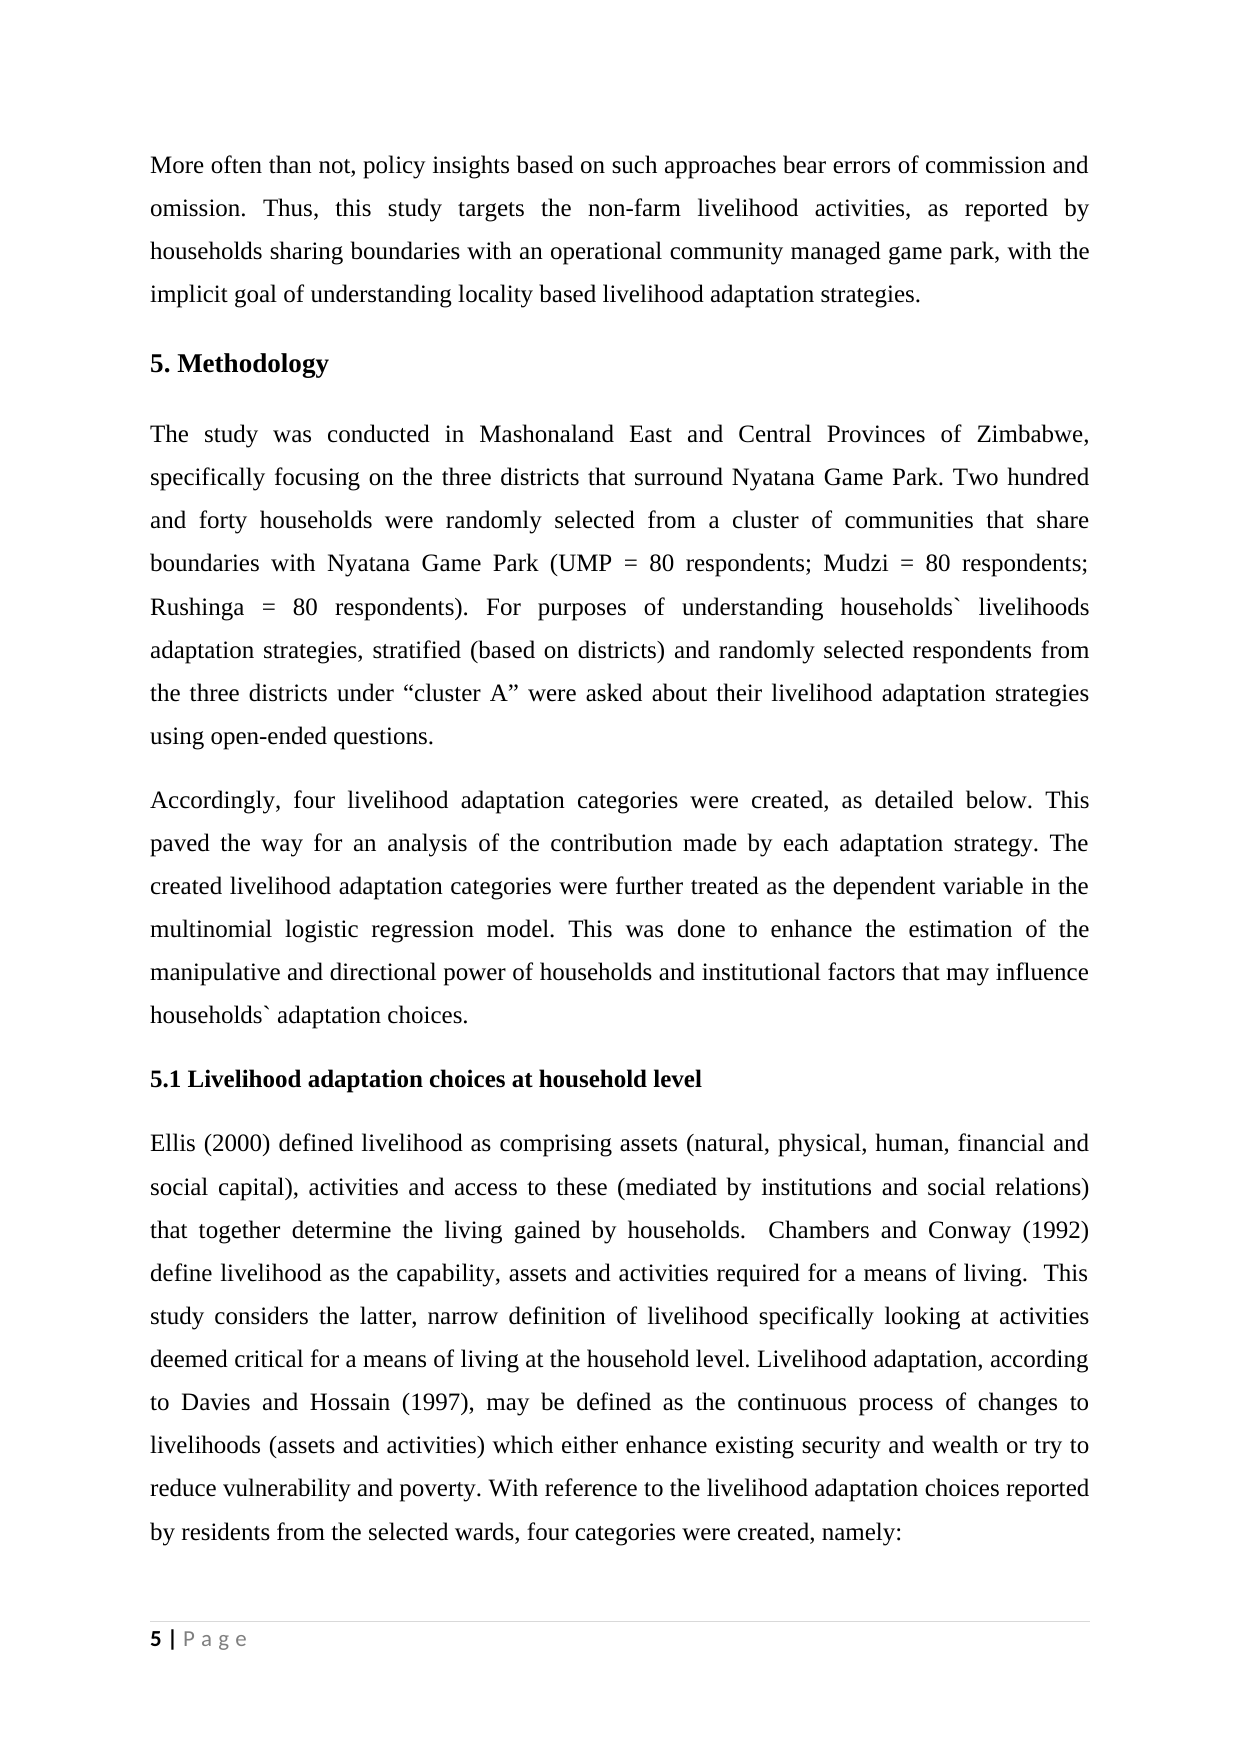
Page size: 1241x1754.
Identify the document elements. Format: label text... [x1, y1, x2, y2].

text More often than not, policy insights based on such approaches bear errors of commission and omission. Thus, this study targets the non-farm livelihood activities, as reported by households sharing boundaries with an operational community managed game park, with the implicit goal of understanding locality based livelihood adaptation strategies. [150, 150, 1090, 308]
subtitle 5.1 Livelihood adaptation choices at household level [150, 1064, 1090, 1093]
text Accordingly, four livelihood adaptation categories were created, as detailed below. This paved the way for an analysis of the contribution made by each adaptation strategy. The created livelihood adaptation categories were further treated as the dependent variable in the multinomial logistic regression model. This was done to enhance the estimation of the manipulative and directional power of households and institutional factors that may influence households` adaptation choices. [150, 785, 1090, 1029]
subtitle 5. Methodology [150, 347, 1090, 379]
text Ellis (2000) defined livelihood as comprising assets (natural, physical, human, financial and social capital), activities and access to these (mediated by institutions and social relations) that together determine the living gained by households. Chambers and Conway (1992) define livelihood as the capability, assets and activities required for a means of living. This study considers the latter, narrow definition of livelihood specifically looking at activities deemed critical for a means of living at the household level. Livelihood adaptation, according to Davies and Hossain (1997), may be defined as the continuous process of changes to livelihoods (assets and activities) which either enhance existing security and wealth or try to reduce vulnerability and poverty. With reference to the livelihood adaptation choices reported by residents from the selected wards, four categories were created, namely: [150, 1128, 1090, 1545]
text The study was conducted in Mashonaland East and Central Provinces of Zimbabwe, specifically focusing on the three districts that surround Nyatana Game Park. Two hundred and forty households were randomly selected from a cluster of communities that share boundaries with Nyatana Game Park (UMP = 80 respondents; Mudzi = 80 respondents; Rushinga = 80 respondents). For purposes of understanding households` livelihoods adaptation strategies, stratified (based on districts) and randomly selected respondents from the three districts under “cluster A” were asked about their livelihood adaptation strategies using open-ended questions. [150, 419, 1090, 750]
